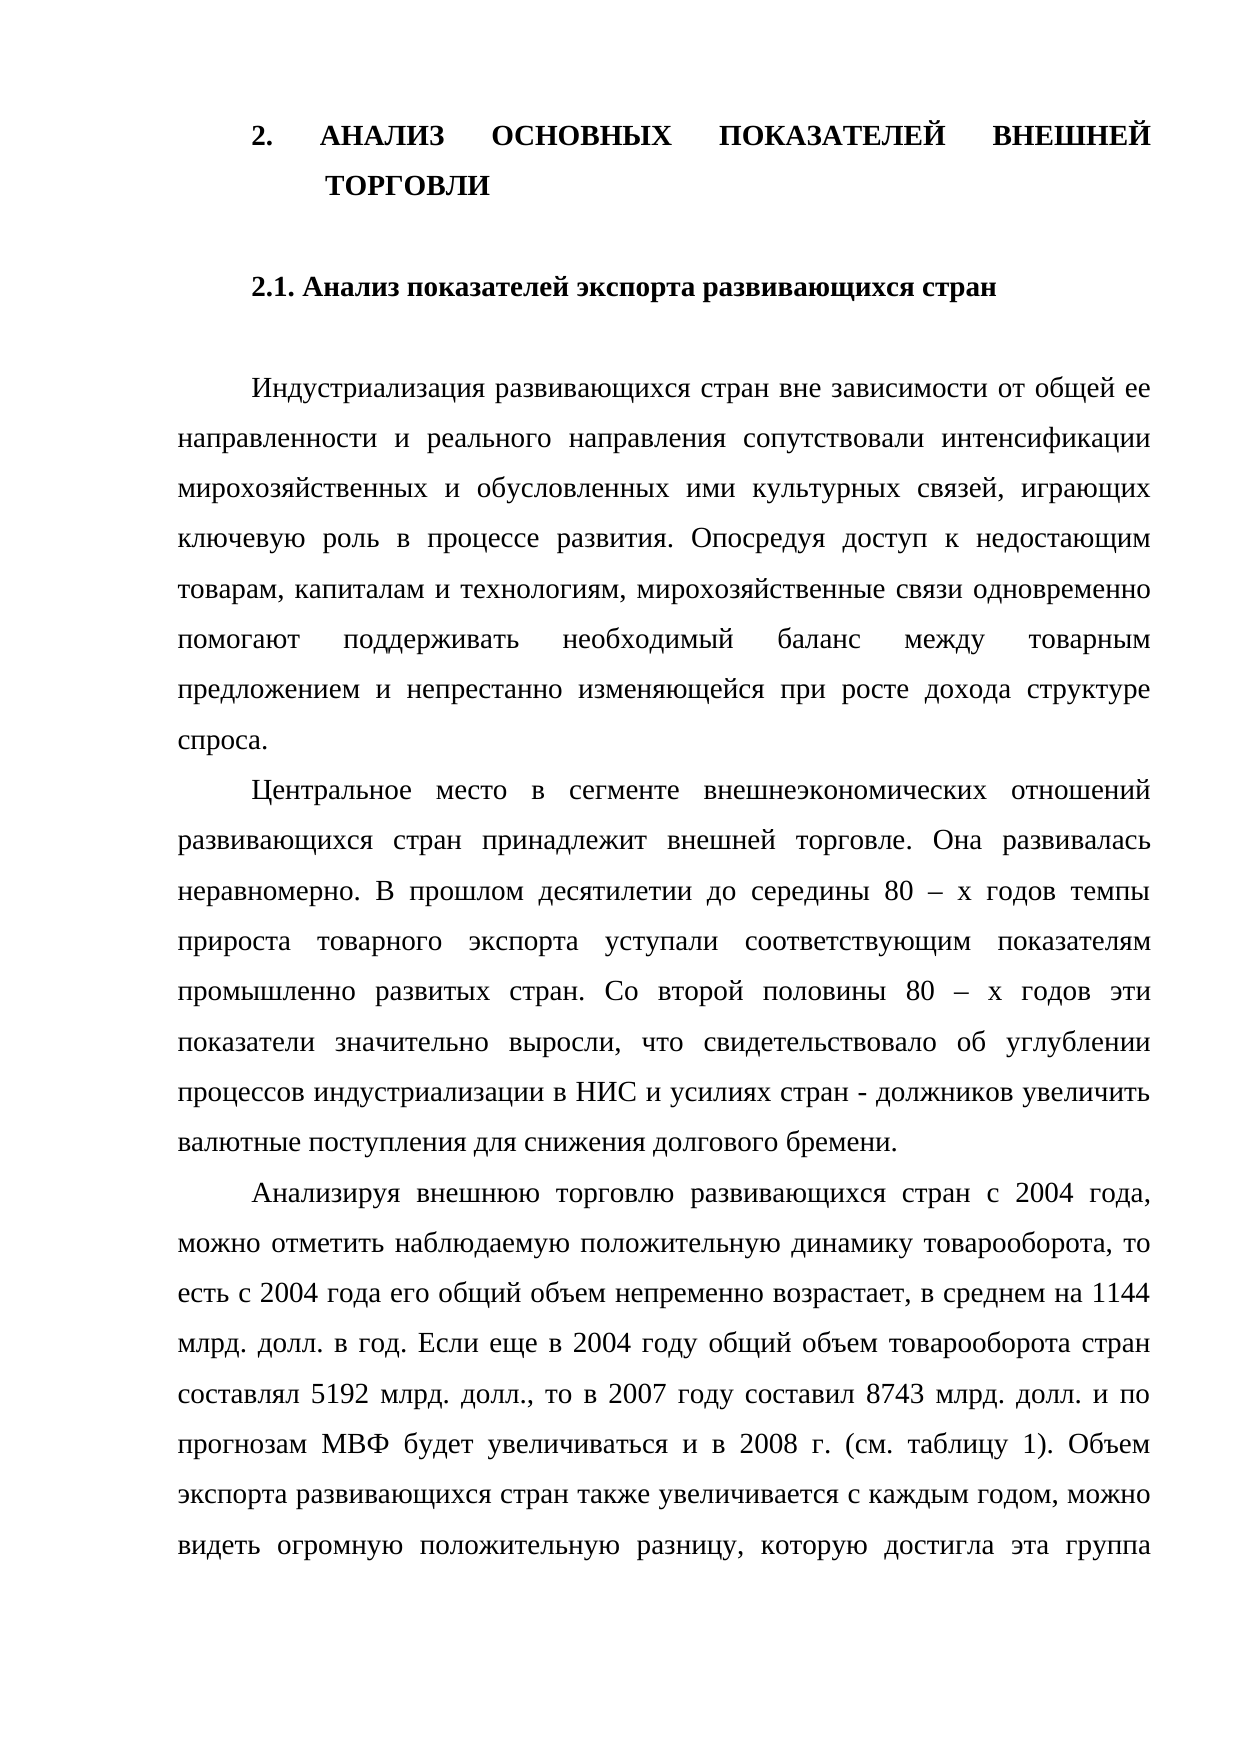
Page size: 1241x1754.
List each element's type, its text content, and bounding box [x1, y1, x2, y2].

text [177, 1175, 1152, 1560]
text Индустриализация развивающихся стран вне зависимости от общей ее направленности и реального направления сопутствовали интенсификации мирохозяйственных и обусловленных ими культурных связей, играющих ключевую роль в процессе развития. Опосредуя доступ к недостающим товарам, капиталам и технологиям, мирохозяйственные связи одновременно помогают поддерживать необходимый баланс между товарным предложением и непрестанно изменяющейся при росте дохода структуре спроса. [177, 370, 1152, 755]
text 2. АНАЛИЗ ОСНОВНЫХ ПОКАЗАТЕЛЕЙ ВНЕШНЕЙ ТОРГОВЛИ [251, 118, 1152, 202]
text 2.1. Анализ показателей экспорта развивающихся стран [177, 269, 1152, 303]
text Центральное место в сегменте внешнеэкономических отношений развивающихся стран принадлежит внешней торговле. Она развивалась неравномерно. В прошлом десятилетии до середины 80 – х годов темпы прироста товарного экспорта уступали соответствующим показателям промышленно развитых стран. Со второй половины 80 – х годов эти показатели значительно выросли, что свидетельствовало об углублении процессов индустриализации в НИС и усилиях стран - должников увеличить валютные поступления для снижения долгового бремени. [177, 772, 1152, 1158]
